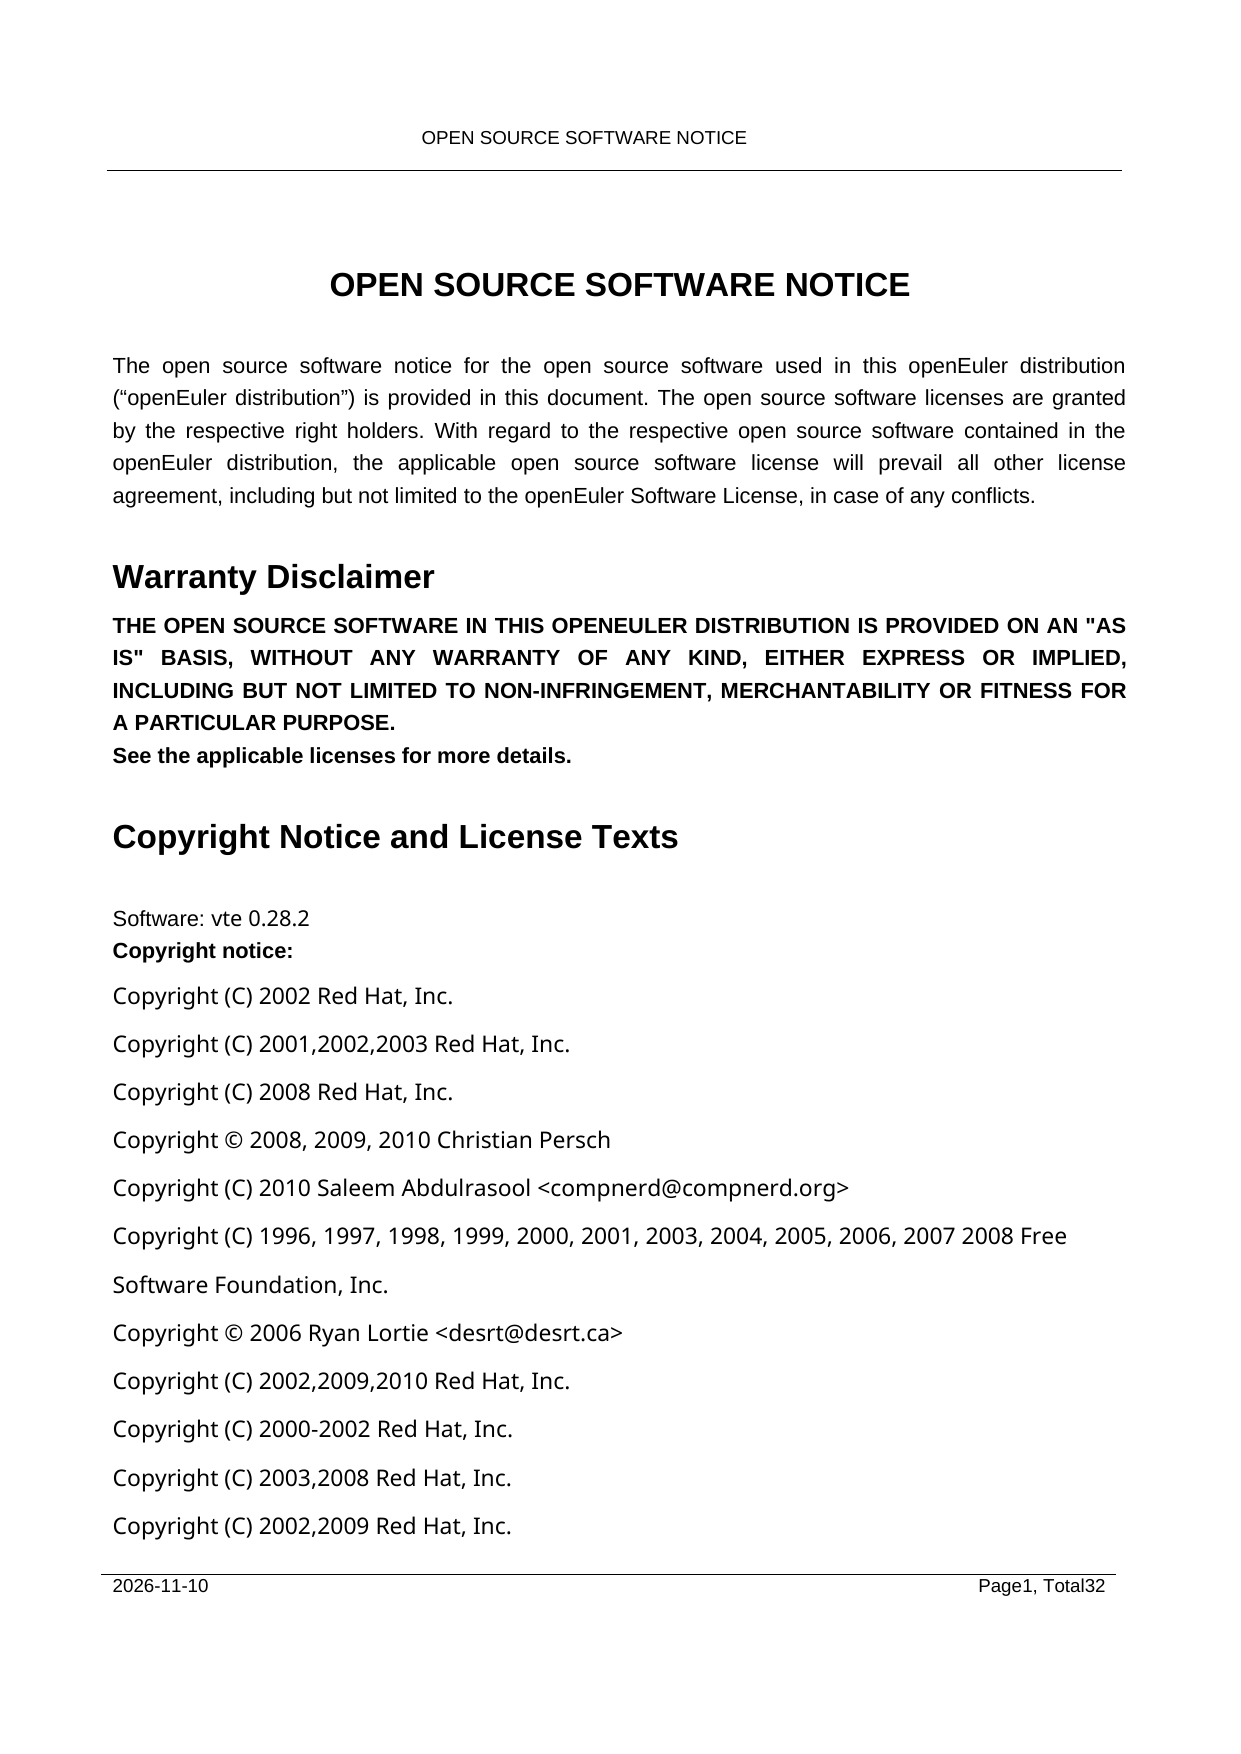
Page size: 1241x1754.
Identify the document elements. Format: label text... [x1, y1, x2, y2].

text Copyright (C) 2002 Red Hat, Inc. [112, 979, 1128, 1012]
text Copyright (C) 2000-2002 Red Hat, Inc. [112, 1413, 1128, 1445]
text Copyright Notice and License Texts [112, 804, 1128, 869]
text Copyright notice: [112, 934, 1128, 966]
text Copyright (C) 2001,2002,2003 Red Hat, Inc. [112, 1027, 1128, 1060]
text Copyright (C) 2002,2009 Red Hat, Inc. [112, 1509, 1128, 1542]
text Copyright (C) 2003,2008 Red Hat, Inc. [112, 1461, 1128, 1493]
text Copyright (C) 2002,2009,2010 Red Hat, Inc. [112, 1365, 1128, 1397]
text Warranty Disclaimer [112, 544, 1128, 609]
text OPEN SOURCE SOFTWARE NOTICE [112, 251, 1128, 316]
text The open source software notice for the open source software used in this openEuler distribution (“openEuler distribution”) is provided in this document. The open source software licenses are granted by the respective right holders. With regard to the respective open source software contained in the openEuler distribution, the applicable open source software license will prevail all other license agreement, including but not limited to the openEuler Software License, in case of any conflicts. [112, 349, 1128, 511]
text Copyright © 2006 Ryan Lortie <desrt@desrt.ca> [112, 1317, 1128, 1349]
text Copyright © 2008, 2009, 2010 Christian Persch [112, 1123, 1128, 1156]
text Software: vte 0.28.2 [112, 901, 1128, 934]
text Copyright (C) 2010 Saleem Abdulrasool <compnerd@compnerd.org> [112, 1172, 1128, 1204]
text Copyright (C) 2008 Red Hat, Inc. [112, 1075, 1128, 1108]
text THE OPEN SOURCE SOFTWARE IN THIS OPENEULER DISTRIBUTION IS PROVIDED ON AN "AS IS" BASIS, WITHOUT ANY WARRANTY OF ANY KIND, EITHER EXPRESS OR IMPLIED, INCLUDING BUT NOT LIMITED TO NON-INFRINGEMENT, MERCHANTABILITY OR FITNESS FOR A PARTICULAR PURPOSE. See the applicable licenses for more details. [112, 609, 1128, 771]
text Copyright (C) 1996, 1997, 1998, 1999, 2000, 2001, 2003, 2004, 2005, 2006, 2007 2008 Free Software Foundation, Inc. [112, 1220, 1128, 1301]
